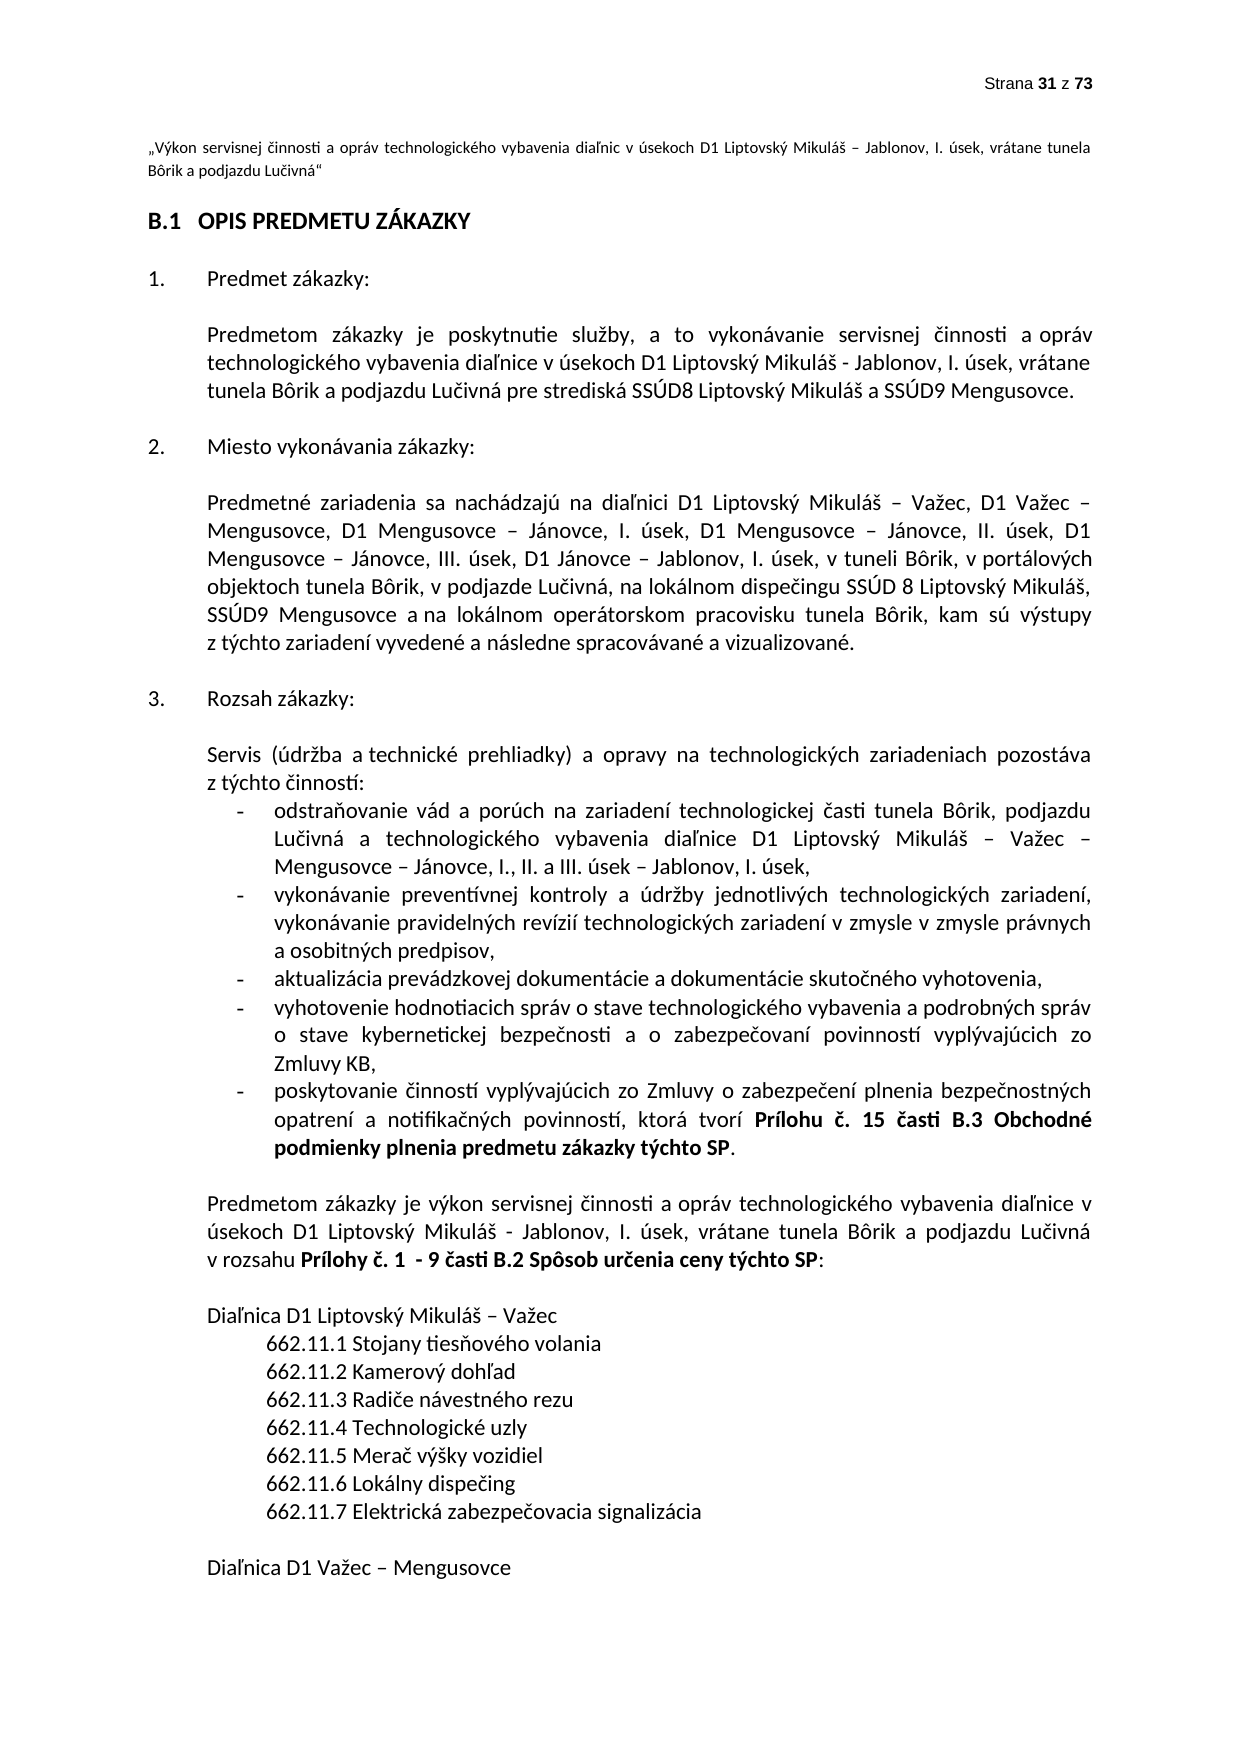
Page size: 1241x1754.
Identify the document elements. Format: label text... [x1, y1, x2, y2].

text 662.11.3 Radiče návestného rezu [266, 1385, 1092, 1413]
text 662.11.7 Elektrická zabezpečovacia signalizácia [266, 1497, 1092, 1525]
list Rozsah zákazky: [148, 684, 1092, 712]
text Predmetom zákazky je poskytnutie služby, a to vykonávanie servisnej činnosti a opráv technologického vybavenia diaľnice v úsekoch D1 Liptovský Mikuláš - Jablonov, I. úsek, vrátane tunela Bôrik a podjazdu Lučivná pre strediská SSÚD8 Liptovský Mikuláš a SSÚD9 Mengusovce. [207, 320, 1092, 404]
list poskytovanie činností vyplývajúcich zo Zmluvy o zabezpečení plnenia bezpečnostných opatrení a notifikačných povinností, ktorá tvorí Prílohu č. 15 časti B.3 Obchodné podmienky plnenia predmetu zákazky týchto SP. [236, 1077, 1092, 1161]
list vykonávanie preventívnej kontroly a údržby jednotlivých technologických zariadení, vykonávanie pravidelných revízií technologických zariadení v zmysle v zmysle právnych a osobitných predpisov, [236, 881, 1092, 964]
list Predmet zákazky: [148, 264, 1092, 292]
text Diaľnica D1 Liptovský Mikuláš – Važec [192, 1301, 1092, 1329]
text 662.11.6 Lokálny dispečing [266, 1469, 1092, 1497]
subtitle B.1 Opis PREDMETU ZÁKAZKY [148, 206, 1092, 236]
list odstraňovanie vád a porúch na zariadení technologickej časti tunela Bôrik, podjazdu Lučivná a technologického vybavenia diaľnice D1 Liptovský Mikuláš – Važec – Mengusovce – Jánovce, I., II. a III. úsek – Jablonov, I. úsek, [236, 796, 1092, 881]
text Servis (údržba a technické prehliadky) a opravy na technologických zariadeniach pozostáva z týchto činností: [207, 740, 1092, 796]
text Predmetom zákazky je výkon servisnej činnosti a opráv technologického vybavenia diaľnice v úsekoch D1 Liptovský Mikuláš - Jablonov, I. úsek, vrátane tunela Bôrik a podjazdu Lučivná v rozsahu Prílohy č. 1 - 9 časti B.2 Spôsob určenia ceny týchto SP: [207, 1189, 1092, 1273]
text 662.11.1 Stojany tiesňového volania [266, 1329, 1092, 1357]
list vyhotovenie hodnotiacich správ o stave technologického vybavenia a podrobných správ o stave kybernetickej bezpečnosti a o zabezpečovaní povinností vyplývajúcich zo Zmluvy KB, [236, 993, 1092, 1077]
list Miesto vykonávania zákazky: [148, 432, 1092, 460]
text 662.11.4 Technologické uzly [266, 1413, 1092, 1441]
list aktualizácia prevádzkovej dokumentácie a dokumentácie skutočného vyhotovenia, [236, 964, 1092, 993]
text 662.11.5 Merač výšky vozidiel [266, 1441, 1092, 1469]
text 662.11.2 Kamerový dohľad [266, 1357, 1092, 1385]
text Diaľnica D1 Važec – Mengusovce [192, 1553, 1092, 1581]
text Predmetné zariadenia sa nachádzajú na diaľnici D1 Liptovský Mikuláš – Važec, D1 Važec – Mengusovce, D1 Mengusovce – Jánovce, I. úsek, D1 Mengusovce – Jánovce, II. úsek, D1 Mengusovce – Jánovce, III. úsek, D1 Jánovce – Jablonov, I. úsek, v tuneli Bôrik, v portálových objektoch tunela Bôrik, v podjazde Lučivná, na lokálnom dispečingu SSÚD 8 Liptovský Mikuláš, SSÚD9 Mengusovce a na lokálnom operátorskom pracovisku tunela Bôrik, kam sú výstupy z týchto zariadení vyvedené a následne spracovávané a vizualizované. [207, 488, 1092, 656]
